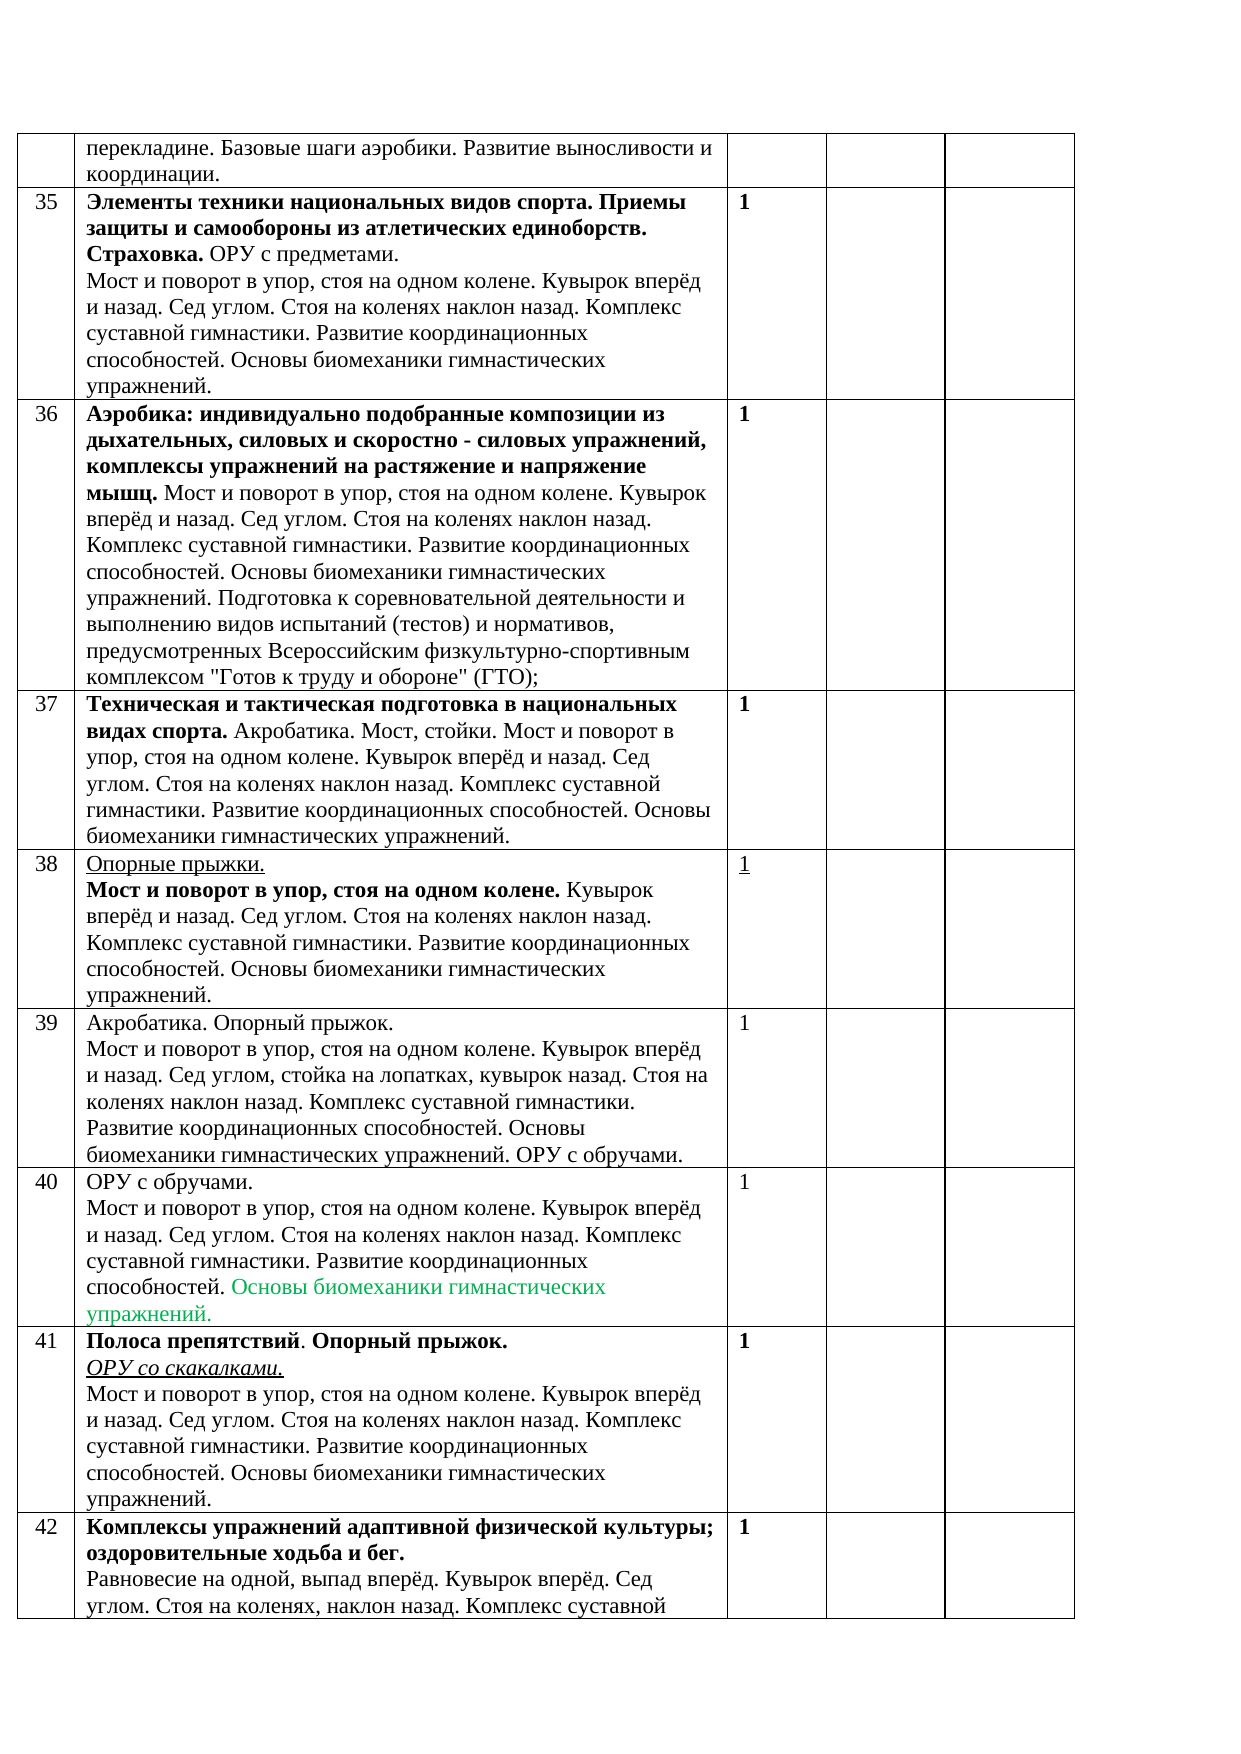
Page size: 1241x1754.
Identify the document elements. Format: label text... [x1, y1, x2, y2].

table_cell 1 [728, 1513, 826, 1618]
table_cell Техническая и тактическая подготовка в национальных видах спорта. Акробатика. Мост, стойки. Мост и поворот в упор, стоя на одном колене. Кувырок вперёд и назад. Сед углом. Стоя на коленях наклон назад. Комплекс суставной гимнастики. Развитие координационных способностей. Основы биомеханики гимнастических упражнений. [75, 691, 727, 849]
table_cell Опорные прыжки. Мост и поворот в упор, стоя на одном колене. Кувырок вперёд и назад. Сед углом. Стоя на коленях наклон назад. Комплекс суставной гимнастики. Развитие координационных способностей. Основы биомеханики гимнастических упражнений. [75, 850, 727, 1008]
table_cell [827, 400, 944, 689]
table_cell 1 [728, 134, 826, 187]
table_cell 34 [18, 134, 74, 187]
table_cell [946, 1513, 1074, 1618]
table_cell 1 [728, 850, 826, 1008]
table_cell [827, 1168, 944, 1326]
table_cell Акробатика. Опорный прыжок. Мост и поворот в упор, стоя на одном колене. Кувырок вперёд и назад. Сед углом, стойка на лопатках, кувырок назад. Стоя на коленях наклон назад. Комплекс суставной гимнастики. Развитие координационных способностей. Основы биомеханики гимнастических упражнений. ОРУ с обручами. [75, 1009, 727, 1167]
table_cell [827, 134, 944, 187]
table_cell 35 [18, 188, 74, 398]
table_cell ОРУ с обручами. Мост и поворот в упор, стоя на одном колене. Кувырок вперёд и назад. Сед углом. Стоя на коленях наклон назад. Комплекс суставной гимнастики. Развитие координационных способностей. Основы биомеханики гимнастических упражнений. [75, 1168, 727, 1326]
table_cell 1 [728, 1009, 826, 1167]
table_cell [946, 1168, 1074, 1326]
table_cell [75, 1513, 727, 1618]
table_cell 41 [18, 1327, 74, 1512]
table_cell [827, 188, 944, 398]
table_cell 1 [728, 188, 826, 398]
table_cell [827, 850, 944, 1008]
table_cell [827, 1327, 944, 1512]
table_cell Полоса препятствий. Опорный прыжок. ОРУ со скакалками. Мост и поворот в упор, стоя на одном колене. Кувырок вперёд и назад. Сед углом. Стоя на коленях наклон назад. Комплекс суставной гимнастики. Развитие координационных способностей. Основы биомеханики гимнастических упражнений. [75, 1327, 727, 1512]
table_cell 1 [728, 1327, 826, 1512]
table_cell 1 [728, 1168, 826, 1326]
table_cell [946, 850, 1074, 1008]
table_cell 1 [728, 691, 826, 849]
table_cell Элементы техники национальных видов спорта. Приемы защиты и самообороны из атлетических единоборств. Страховка. ОРУ с предметами. Мост и поворот в упор, стоя на одном колене. Кувырок вперёд и назад. Сед углом. Стоя на коленях наклон назад. Комплекс суставной гимнастики. Развитие координационных способностей. Основы биомеханики гимнастических упражнений. [75, 188, 727, 398]
table_cell [827, 691, 944, 849]
table_cell Аэробика: индивидуально подобранные композиции из дыхательных, силовых и скоростно - силовых упражнений, комплексы упражнений на растяжение и напряжение мышц. Мост и поворот в упор, стоя на одном колене. Кувырок вперёд и назад. Сед углом. Стоя на коленях наклон назад. Комплекс суставной гимнастики. Развитие координационных способностей. Основы биомеханики гимнастических упражнений. Подготовка к соревновательной деятельности и выполнению видов испытаний (тестов) и нормативов, предусмотренных Всероссийским физкультурно-спортивным комплексом "Готов к труду и обороне" (ГТО); [75, 400, 727, 689]
table_cell 42 [18, 1513, 74, 1618]
table_cell 37 [18, 691, 74, 849]
table_cell [827, 1009, 944, 1167]
table_cell [946, 1009, 1074, 1167]
table_cell 38 [18, 850, 74, 1008]
table_cell [946, 400, 1074, 689]
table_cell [75, 134, 727, 187]
table_cell [946, 691, 1074, 849]
table_cell 36 [18, 400, 74, 689]
table_cell 39 [18, 1009, 74, 1167]
table_cell [827, 1513, 944, 1618]
table_cell [946, 134, 1074, 187]
table_cell 1 [728, 400, 826, 689]
table_cell [946, 188, 1074, 398]
table_cell 40 [18, 1168, 74, 1326]
table_cell [946, 1327, 1074, 1512]
